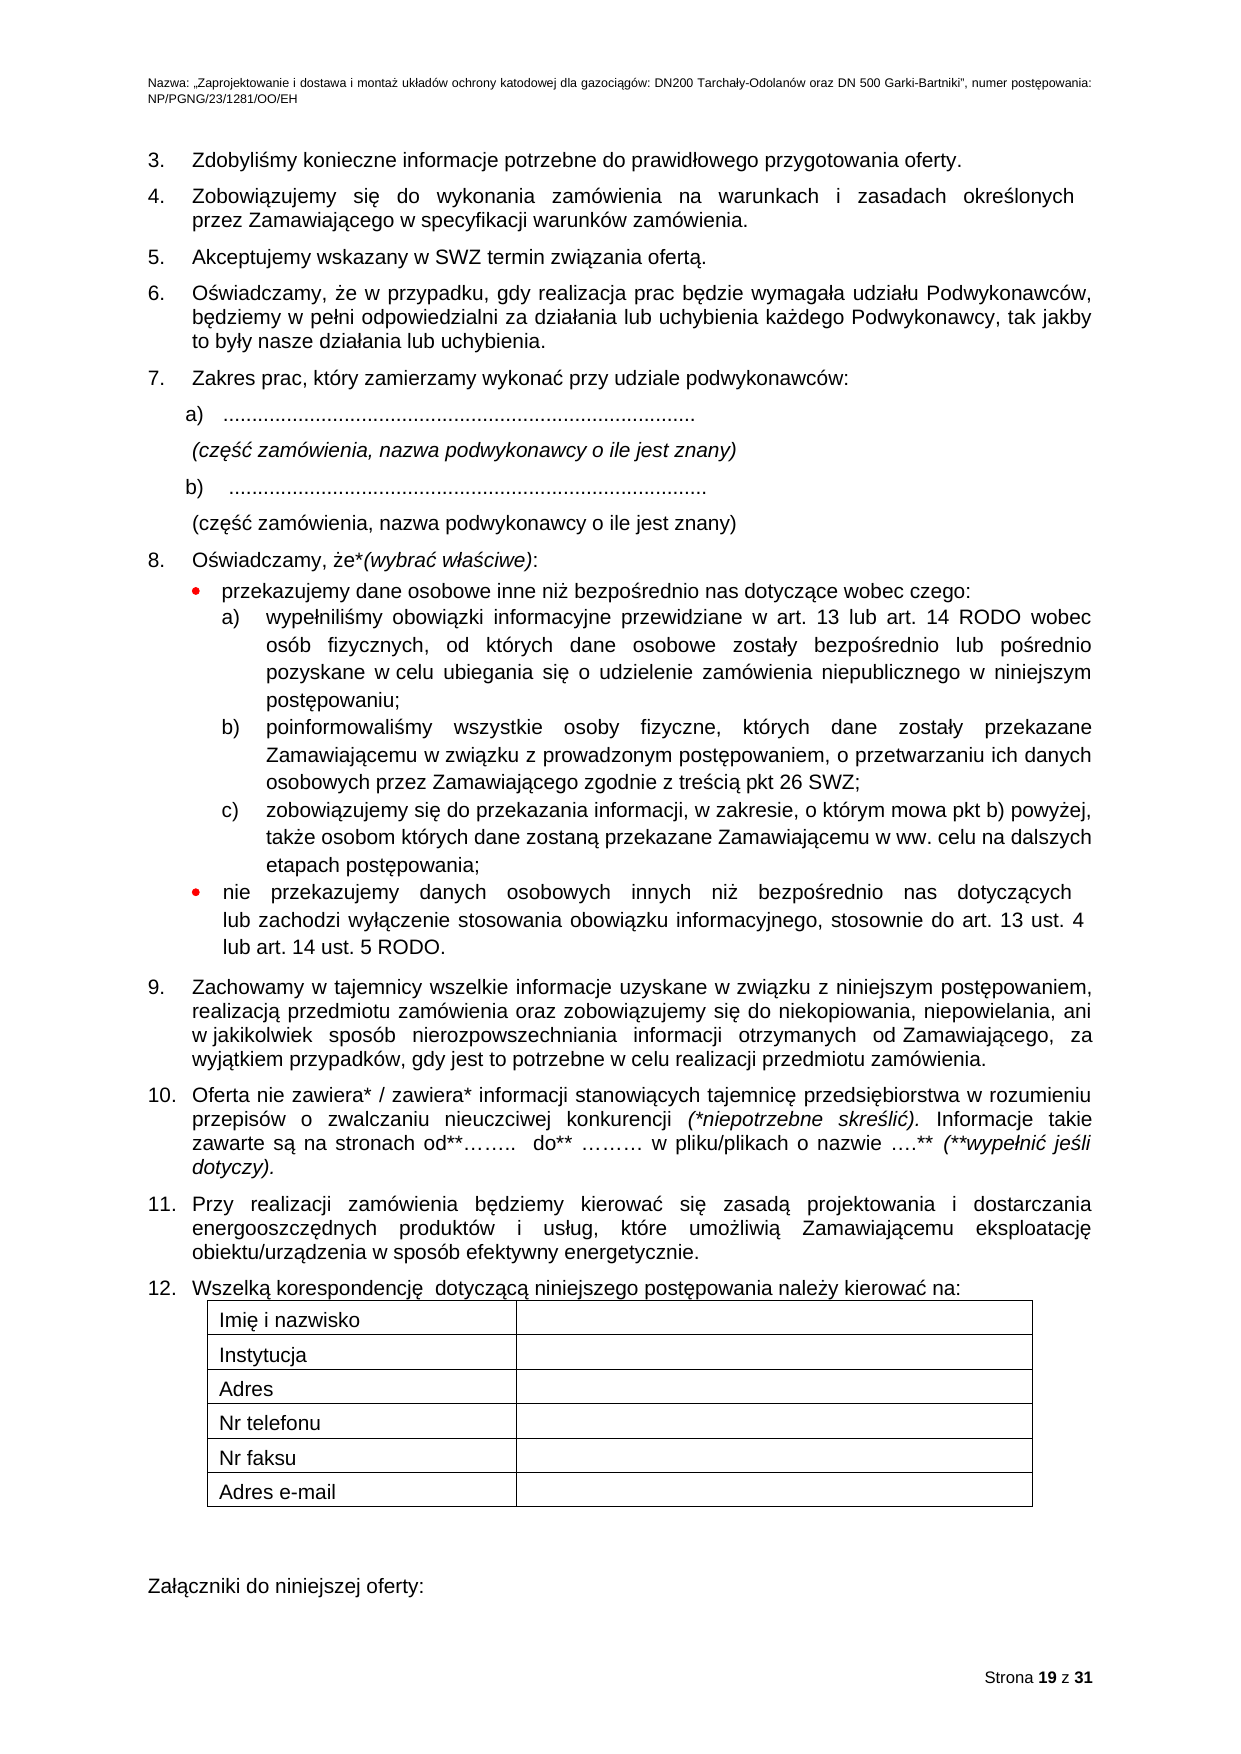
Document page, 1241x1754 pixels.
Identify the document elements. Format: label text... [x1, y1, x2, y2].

table_cell Nr telefonu [208, 1404, 516, 1437]
text Zakres prac, który zamierzamy wykonać przy udziale podwykonawców: [148, 365, 1093, 389]
table_header Imię i nazwisko [208, 1301, 516, 1334]
text Oświadczamy, że*(wybrać właściwe): [148, 548, 1093, 572]
table_cell Adres [208, 1370, 516, 1403]
list (część zamówienia, nazwa podwykonawcy o ile jest znany) [192, 511, 1093, 535]
table_header [517, 1301, 1032, 1334]
text Oświadczamy, że w przypadku, gdy realizacja prac będzie wymagała udziału Podwykonawców, będziemy w pełni odpowiedzialni za działania lub uchybienia każdego Podwykonawcy, tak jakby to były nasze działania lub uchybienia. [148, 281, 1093, 353]
table_cell [517, 1439, 1032, 1472]
table_cell Adres e-mail [208, 1473, 516, 1506]
text Oferta nie zawiera* / zawiera* informacji stanowiących tajemnicę przedsiębiorstwa w rozumieniu przepisów o zwalczaniu nieuczciwej konkurencji (*niepotrzebne skreślić). Informacje takie zawarte są na stronach od**…….. do** ……… w pliku/plikach o nazwie ….** (**wypełnić jeśli dotyczy). [148, 1083, 1093, 1179]
text zobowiązujemy się do przekazania informacji, w zakresie, o którym mowa pkt b) powyżej, także osobom których dane zostaną przekazane Zamawiającemu w ww. celu na dalszych etapach postępowania; [221, 797, 1093, 876]
text Akceptujemy wskazany w SWZ termin związania ofertą. [148, 244, 1093, 268]
text Wszelką korespondencję dotyczącą niniejszego postępowania należy kierować na: [148, 1276, 1093, 1300]
text poinformowaliśmy wszystkie osoby fizyczne, których dane zostały przekazane Zamawiającemu w związku z prowadzonym postępowaniem, o przetwarzaniu ich danych osobowych przez Zamawiającego zgodnie z treścią pkt 26 SWZ; [221, 715, 1093, 794]
list .................................................................................. [185, 402, 1093, 426]
text Zachowamy w tajemnicy wszelkie informacje uzyskane w związku z niniejszym postępowaniem, realizacją przedmiotu zamówienia oraz zobowiązujemy się do niekopiowania, niepowielania, ani w jakikolwiek sposób nierozpowszechniania informacji otrzymanych od Zamawiającego, za wyjątkiem przypadków, gdy jest to potrzebne w celu realizacji przedmiotu zamówienia. [148, 975, 1093, 1071]
text Załączniki do niniejszej oferty: [148, 1574, 1093, 1598]
text Zdobyliśmy konieczne informacje potrzebne do prawidłowego przygotowania oferty. [148, 148, 1093, 172]
list nie przekazujemy danych osobowych innych niż bezpośrednio nas dotyczących lub zachodzi wyłączenie stosowania obowiązku informacyjnego, stosownie do art. 13 ust. 4 lub art. 14 ust. 5 RODO. [192, 880, 1093, 959]
table_cell [517, 1473, 1032, 1506]
table_cell Instytucja [208, 1335, 516, 1369]
table_cell Nr faksu [208, 1439, 516, 1472]
list ................................................................................... [185, 475, 1093, 499]
text Przy realizacji zamówienia będziemy kierować się zasadą projektowania i dostarczania energooszczędnych produktów i usług, które umożliwią Zamawiającemu eksploatację obiektu/urządzenia w sposób efektywny energetycznie. [148, 1192, 1093, 1263]
text Zobowiązujemy się do wykonania zamówienia na warunkach i zasadach określonych przez Zamawiającego w specyfikacji warunków zamówienia. [148, 184, 1093, 232]
table_cell [517, 1370, 1032, 1403]
list (część zamówienia, nazwa podwykonawcy o ile jest znany) [192, 438, 1093, 462]
list przekazujemy dane osobowe inne niż bezpośrednio nas dotyczące wobec czego: [192, 572, 1093, 605]
table_cell [517, 1404, 1032, 1437]
list wypełniliśmy obowiązki informacyjne przewidziane w art. 13 lub art. 14 RODO wobec osób fizycznych, od których dane osobowe zostały bezpośrednio lub pośrednio pozyskane w celu ubiegania się o udzielenie zamówienia niepublicznego w niniejszym postępowaniu; [221, 605, 1093, 711]
table_cell [517, 1335, 1032, 1369]
